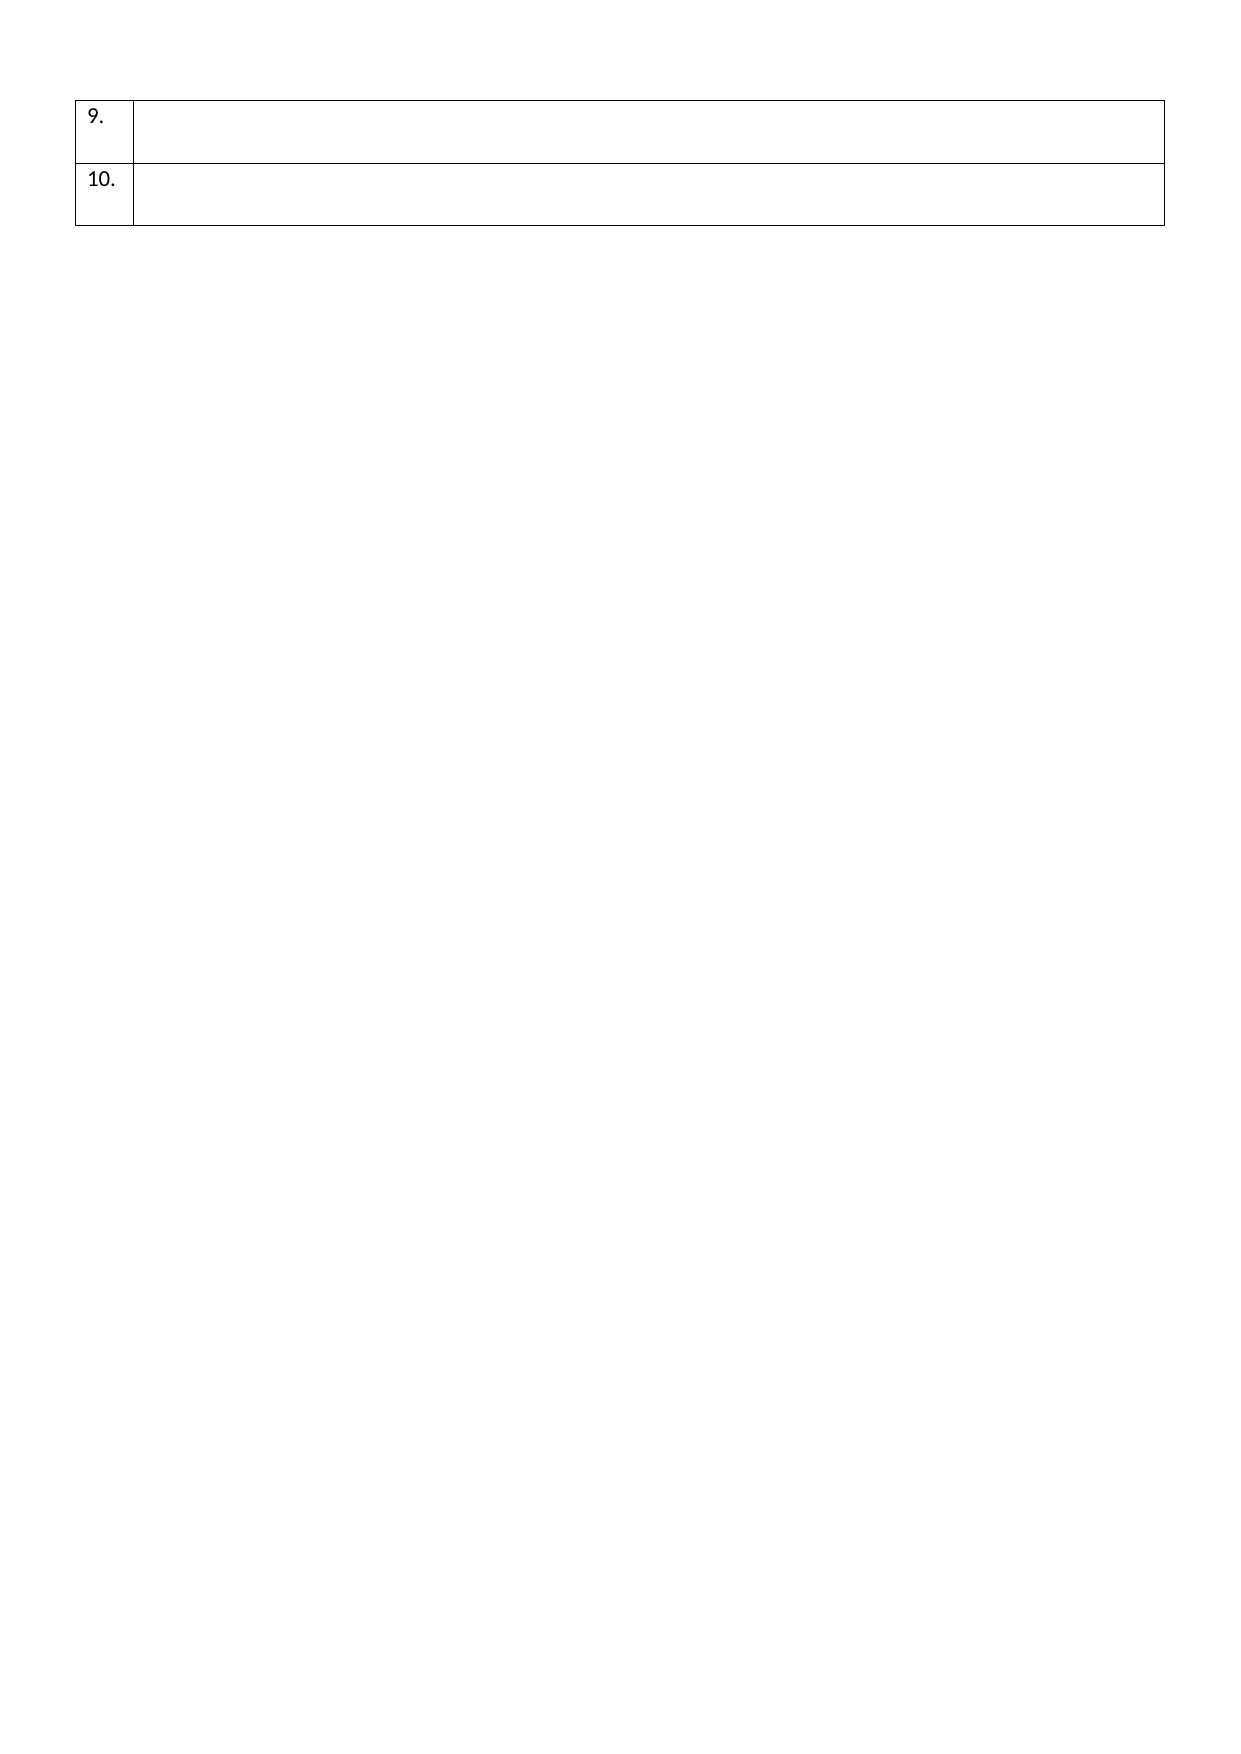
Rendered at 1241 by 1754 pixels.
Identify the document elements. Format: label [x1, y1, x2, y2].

table_cell [76, 164, 133, 225]
table_cell [134, 101, 1164, 163]
table_cell [134, 164, 1164, 225]
table_cell [76, 101, 133, 163]
